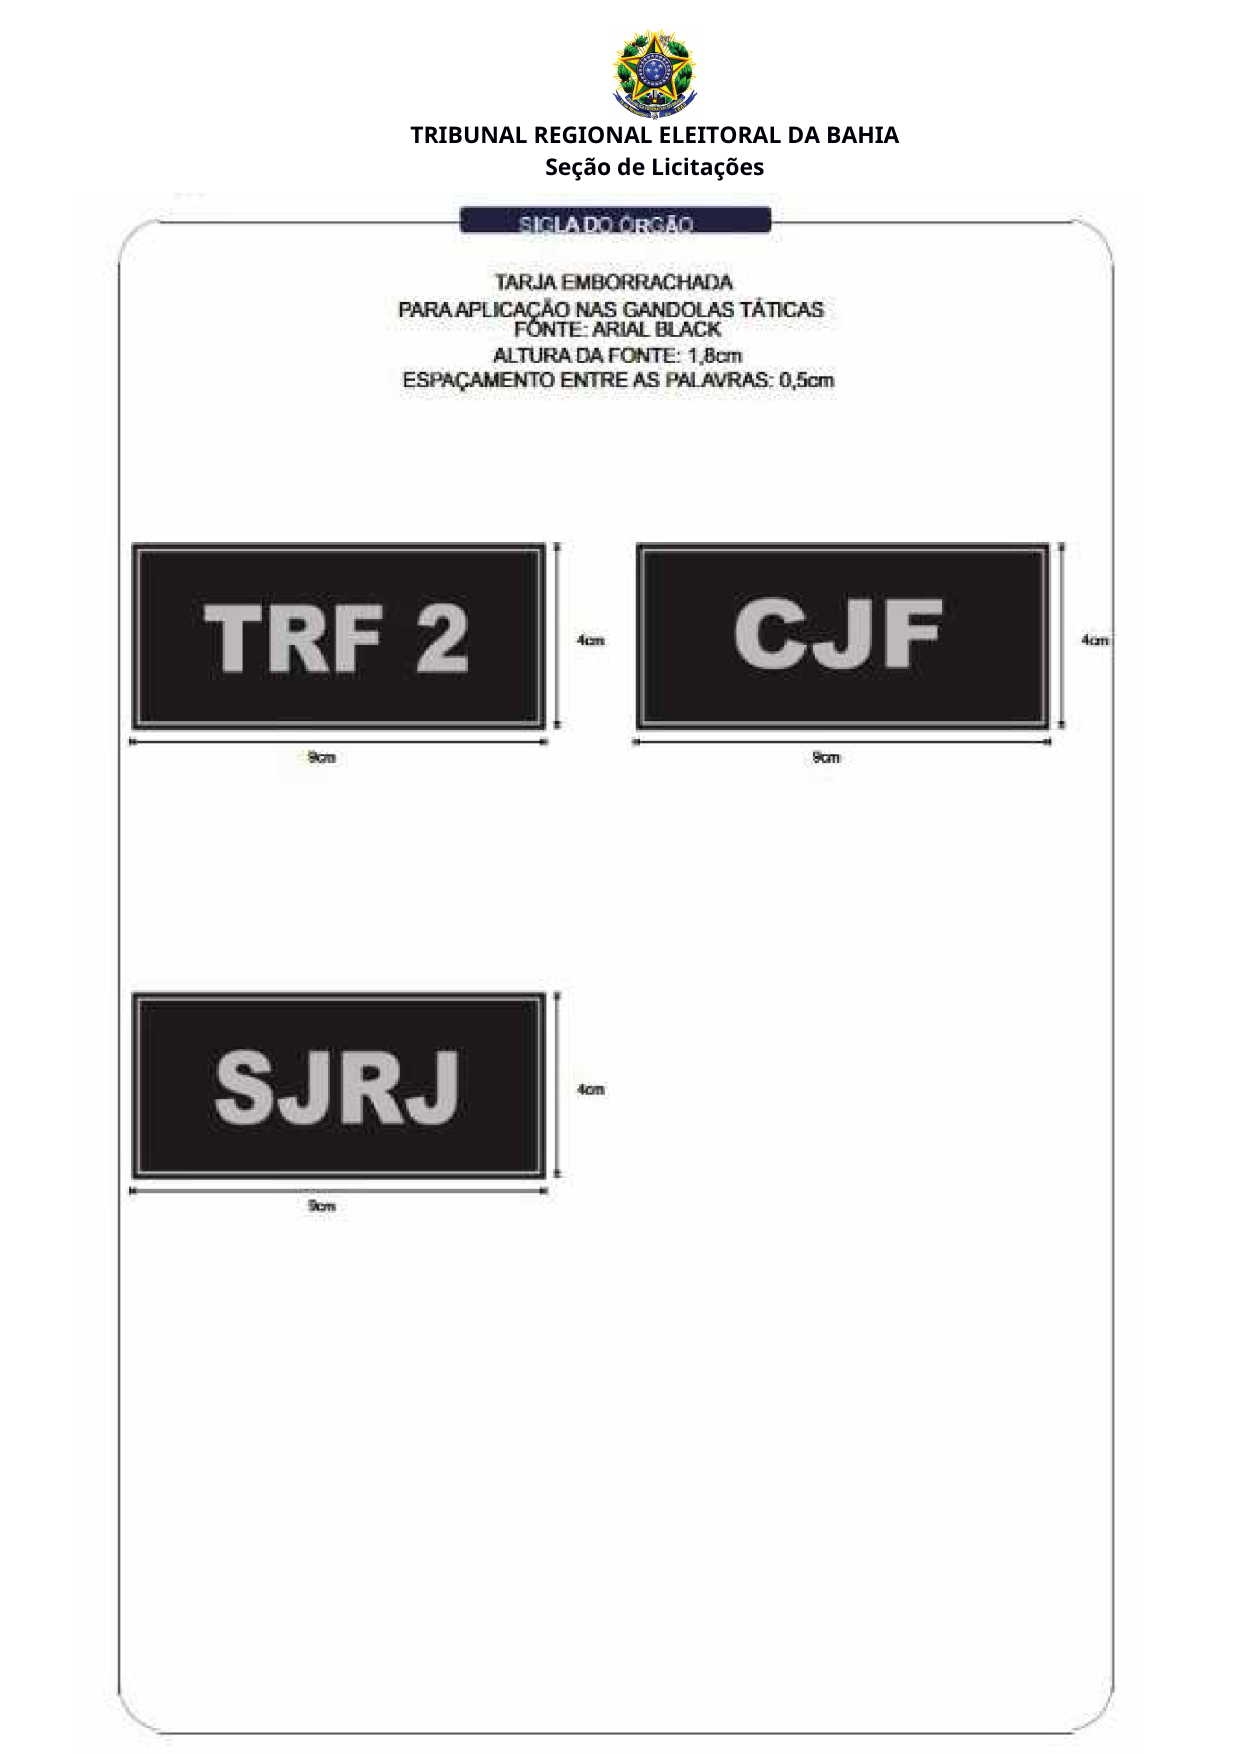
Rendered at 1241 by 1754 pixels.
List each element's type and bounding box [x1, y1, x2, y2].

picture [75, 192, 1138, 1754]
